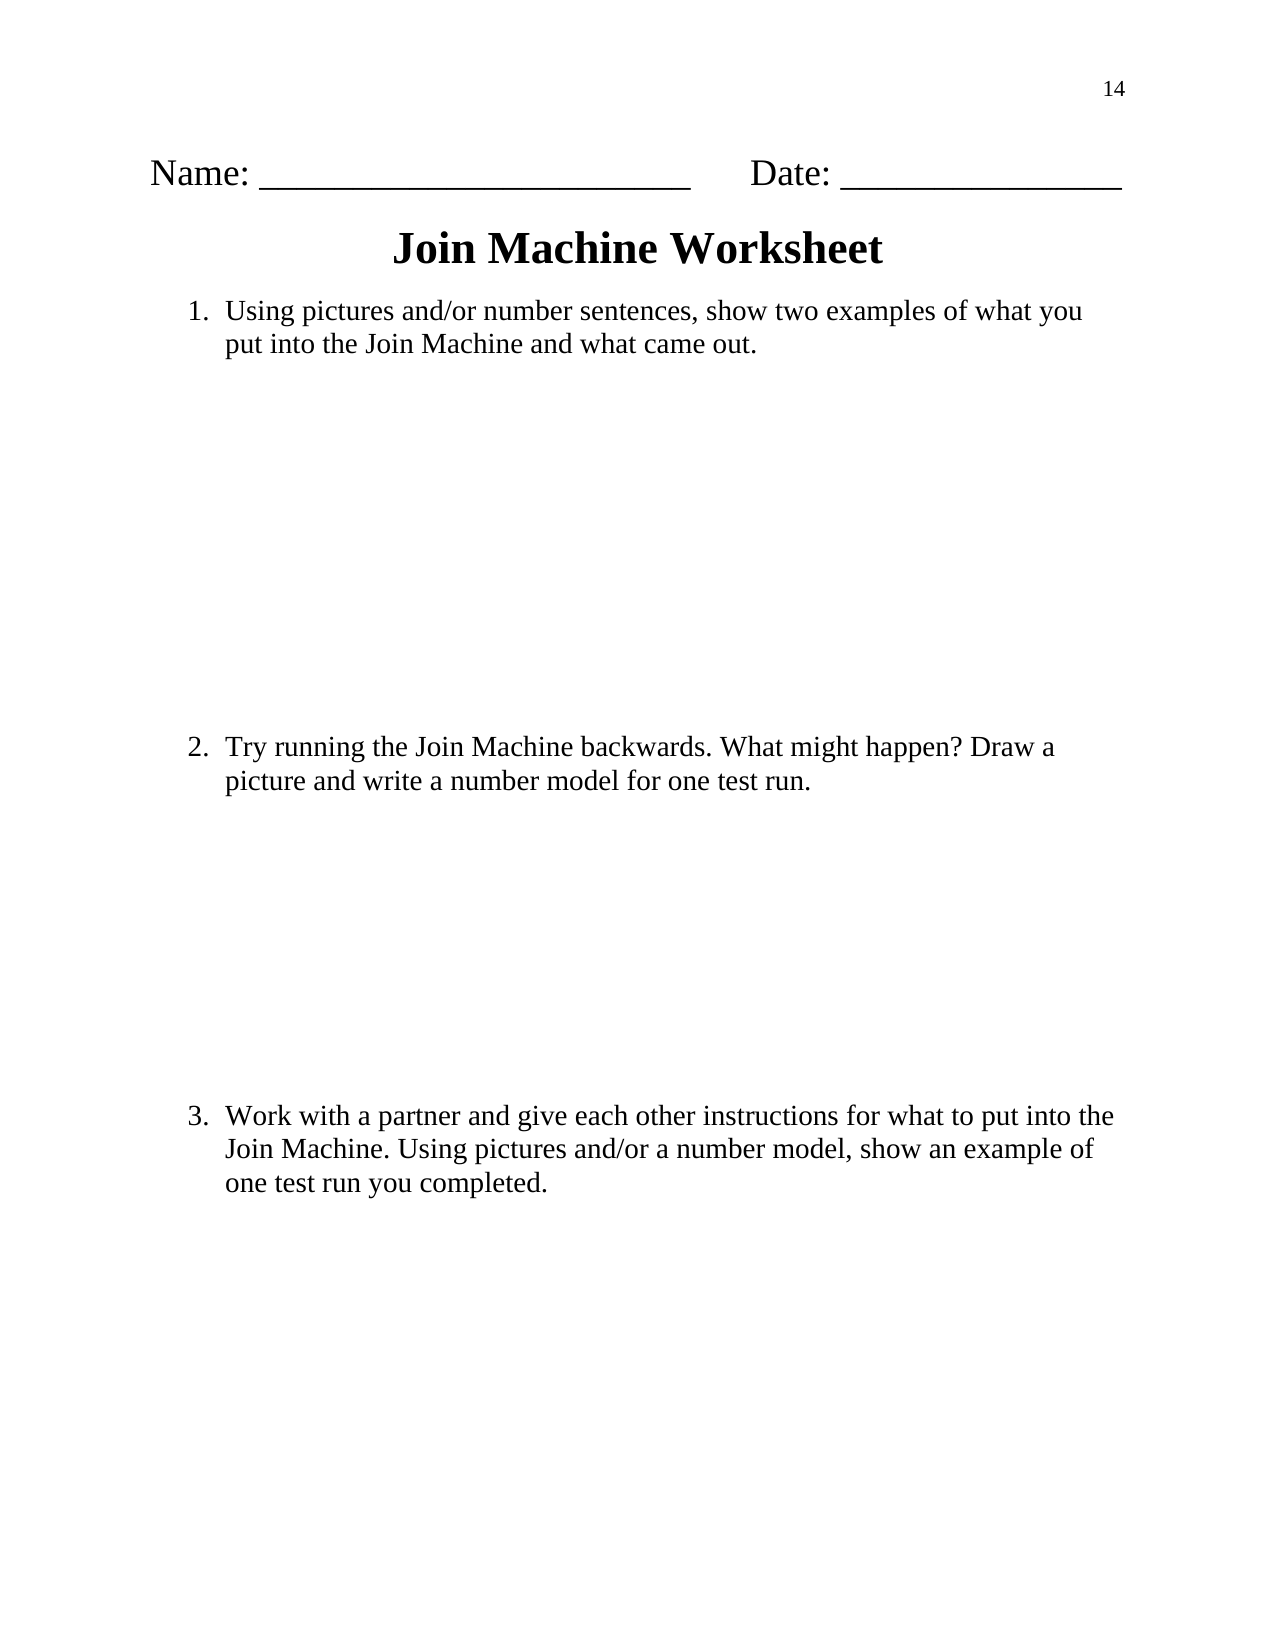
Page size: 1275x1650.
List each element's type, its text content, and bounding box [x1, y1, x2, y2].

list Work with a partner and give each other instructions for what to put into the Join Machine. Using pictures and/or a number model, show an example of one test run you completed. [187, 1098, 1125, 1199]
text Join Machine Worksheet [150, 221, 1125, 274]
list Try running the Join Machine backwards. What might happen? Draw a picture and write a number model for one test run. [187, 729, 1125, 796]
list Using pictures and/or number sentences, show two examples of what you put into the Join Machine and what came out. [187, 293, 1125, 360]
text Name: _______________________ Date: _______________ [150, 150, 1125, 193]
